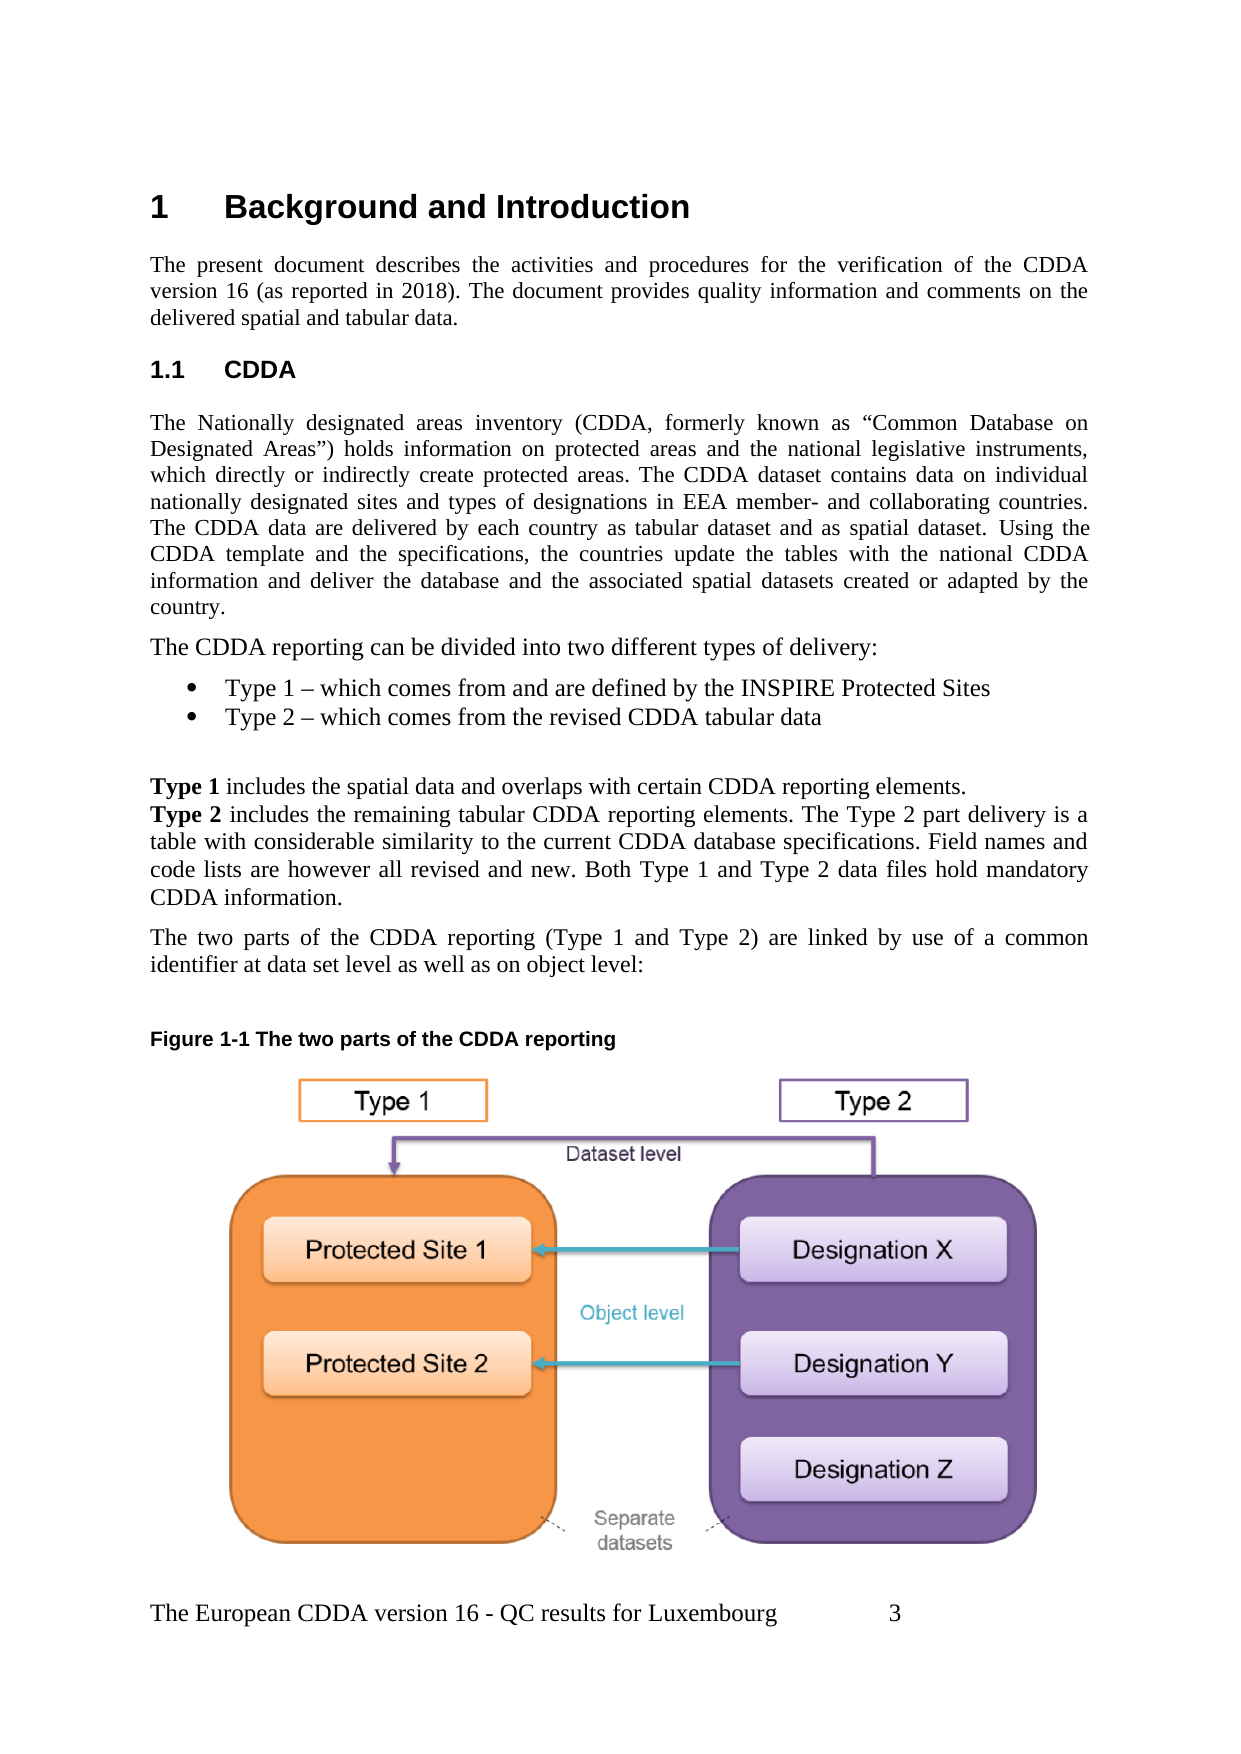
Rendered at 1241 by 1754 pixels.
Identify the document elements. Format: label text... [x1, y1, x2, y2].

list Type 2 – which comes from the revised CDDA tabular data [187, 702, 1090, 731]
text The two parts of the CDDA reporting (Type 1 and Type 2) are linked by use of a common identifier at data set level as well as on object level: [150, 923, 1090, 978]
text The Nationally designated areas inventory (CDDA, formerly known as “Common Database on Designated Areas”) holds information on protected areas and the national legislative instruments, which directly or indirectly create protected areas. The CDDA dataset contains data on individual nationally designated sites and types of designations in EEA member- and collaborating countries. The CDDA data are delivered by each country as tabular dataset and as spatial dataset. Using the CDDA template and the specifications, the countries update the tables with the national CDDA information and deliver the database and the associated spatial datasets created or adapted by the country. [150, 409, 1090, 619]
subtitle Background and Introduction [150, 187, 1090, 226]
text Figure 1-1 The two parts of the CDDA reporting [150, 1027, 1090, 1051]
text The present document describes the activities and procedures for the verification of the CDDA version 16 (as reported in 2018). The document provides quality information and comments on the delivered spatial and tabular data. [150, 251, 1090, 330]
text The CDDA reporting can be divided into two different types of delivery: [150, 632, 1090, 661]
text Type 2 includes the remaining tabular CDDA reporting elements. The Type 2 part delivery is a table with considerable similarity to the current CDDA database specifications. Field names and code lists are however all revised and new. Both Type 1 and Type 2 data files hold mandatory CDDA information. [150, 800, 1090, 910]
picture [150, 1063, 1090, 1571]
text Type 1 includes the spatial data and overlaps with certain CDDA reporting elements. [150, 772, 1090, 800]
subtitle CDDA [150, 355, 1090, 384]
list Type 1 – which comes from and are defined by the INSPIRE Protected Sites [187, 673, 1090, 702]
